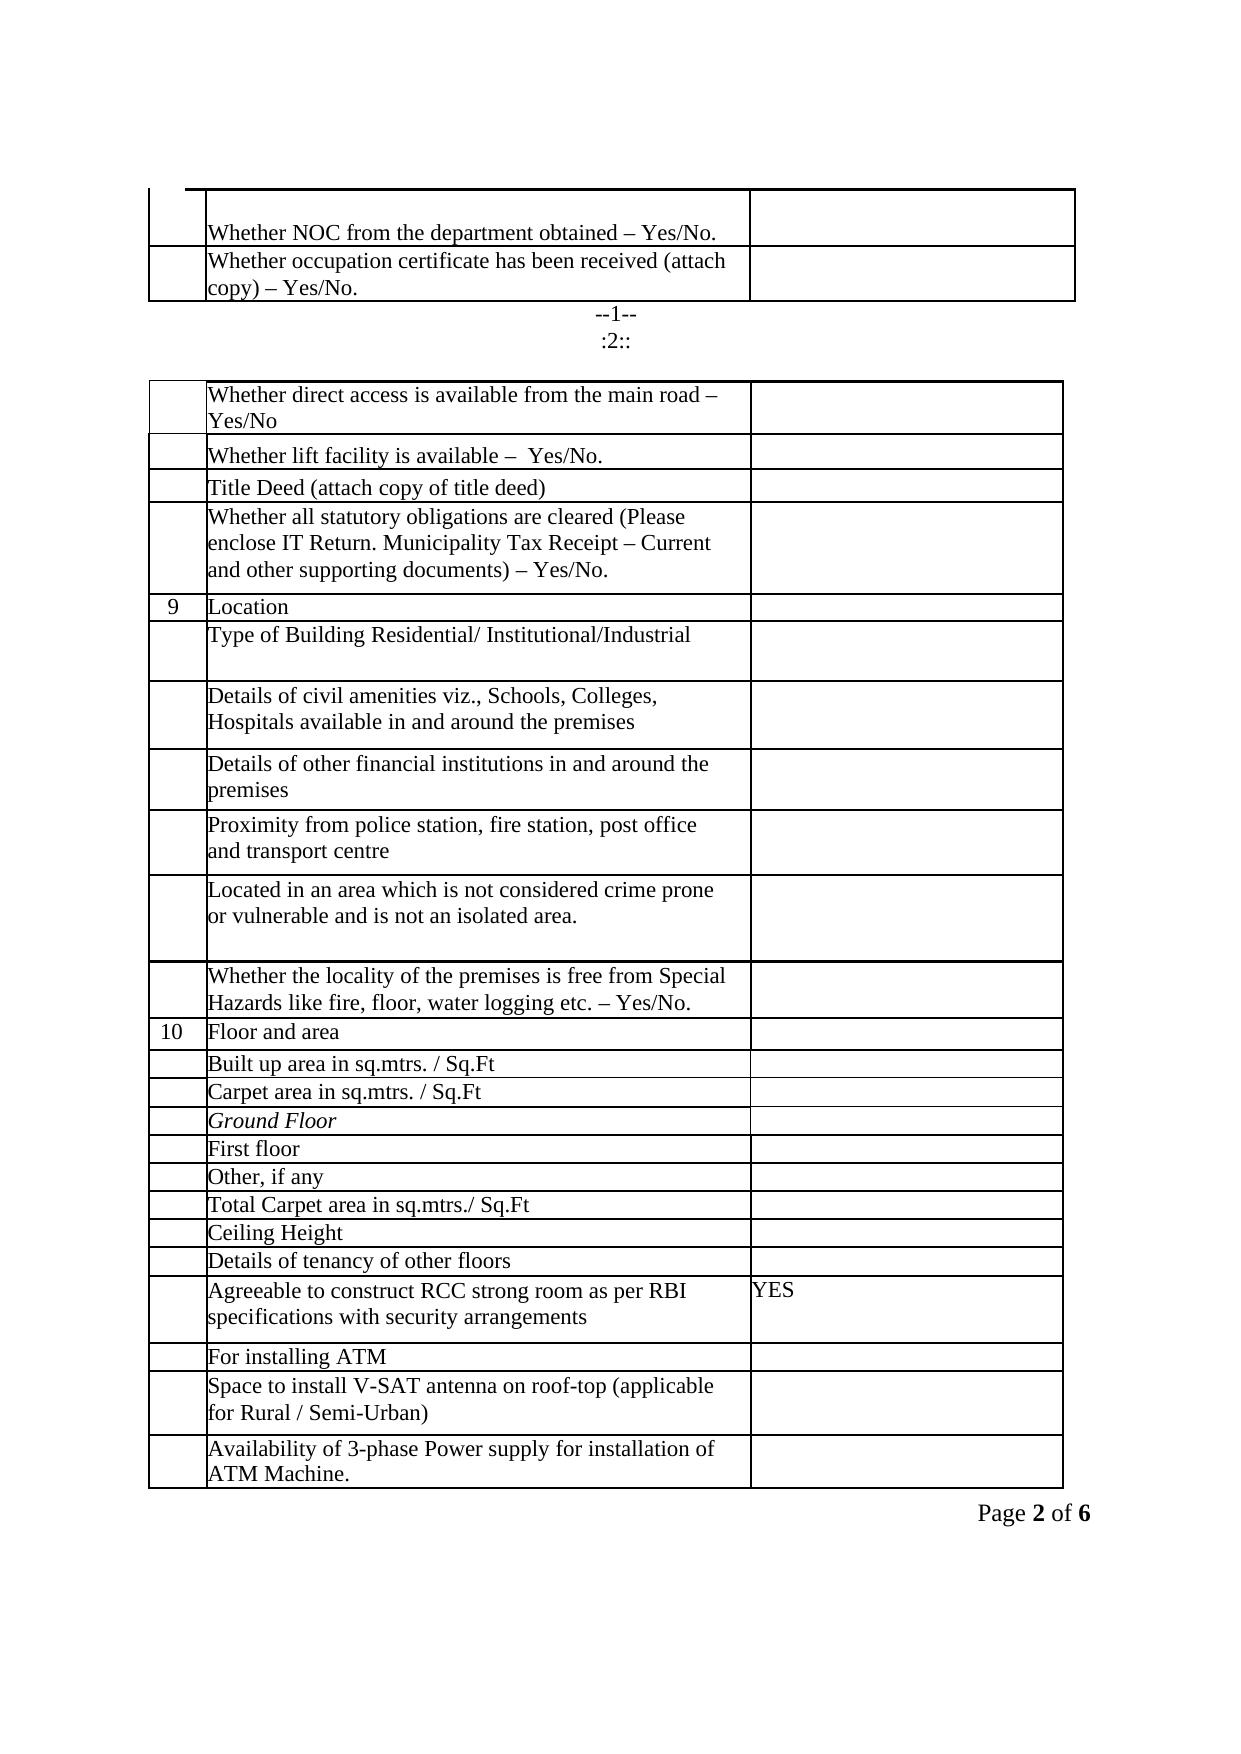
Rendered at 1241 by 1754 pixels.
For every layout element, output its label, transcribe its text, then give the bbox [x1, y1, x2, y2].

table_cell Total Carpet area in sq.mtrs./ Sq.Ft [208, 1192, 750, 1218]
table_cell [150, 1344, 206, 1370]
table_cell [752, 1164, 1062, 1190]
table_cell [150, 1248, 206, 1275]
table_cell [150, 1079, 206, 1106]
table_cell [150, 1277, 206, 1342]
table_cell For installing ATM [208, 1344, 750, 1370]
table_header [751, 191, 1074, 245]
table_cell [150, 434, 206, 468]
table_header [185, 191, 205, 245]
text --1-- [46, 302, 1186, 327]
table_cell [150, 963, 206, 1017]
table_cell [752, 1136, 1062, 1162]
table_cell [752, 503, 1062, 593]
table_cell 9 [150, 595, 206, 619]
table_cell [752, 435, 1062, 468]
table_cell [751, 247, 1074, 300]
table_cell Details of civil amenities viz., Schools, Colleges, Hospitals available in and around the premises [208, 682, 750, 748]
table_cell [150, 811, 206, 874]
table_cell Built up area in sq.mtrs. / Sq.Ft [208, 1051, 750, 1077]
table_cell [150, 247, 205, 300]
table_cell [150, 622, 206, 679]
table_cell [752, 811, 1062, 874]
table_cell [150, 1051, 206, 1077]
table_cell [150, 1136, 206, 1162]
table_cell Carpet area in sq.mtrs. / Sq.Ft [208, 1078, 750, 1106]
table_header [150, 381, 206, 433]
table_cell Details of other financial institutions in and around the premises [208, 750, 750, 809]
table_cell Agreeable to construct RCC strong room as per RBI specifications with security arrangements [208, 1277, 750, 1342]
table_cell Whether the locality of the premises is free from Special Hazards like fire, floor, water logging etc. – Yes/No. [208, 963, 750, 1017]
table_cell [752, 750, 1062, 809]
table_cell Space to install V-SAT antenna on roof-top (applicable for Rural / Semi-Urban) [208, 1372, 750, 1434]
table_cell [752, 595, 1062, 619]
table_cell [752, 470, 1062, 501]
table_cell [150, 1372, 206, 1434]
table_cell [751, 1078, 1062, 1106]
table_cell [751, 1107, 1062, 1134]
table_cell [752, 1372, 1062, 1434]
table_cell Title Deed (attach copy of title deed) [208, 470, 750, 501]
table_cell [751, 1051, 1062, 1077]
table_cell [752, 1436, 1062, 1487]
table_cell [752, 622, 1062, 679]
table_cell Availability of 3-phase Power supply for installation of ATM Machine. [208, 1436, 750, 1487]
table_header Whether direct access is available from the main road – Yes/No [207, 383, 750, 433]
table_header [752, 383, 1062, 433]
table_cell [752, 1192, 1062, 1218]
table_cell [752, 876, 1062, 960]
table_cell Type of Building Residential/ Institutional/Industrial [208, 622, 750, 679]
table_cell [150, 1164, 206, 1190]
table_header Whether NOC from the department obtained – Yes/No. [207, 191, 749, 245]
table_cell Ground Floor [208, 1108, 750, 1134]
table_cell [752, 1344, 1062, 1370]
table_cell [752, 1248, 1062, 1275]
table_cell [150, 470, 206, 501]
table_cell Details of tenancy of other floors [208, 1248, 750, 1275]
table_cell Whether occupation certificate has been received (attach copy) – Yes/No. [207, 247, 749, 300]
table_cell [150, 750, 206, 809]
text Page 2 of 6 [46, 1498, 1090, 1527]
table_cell Ceiling Height [208, 1220, 750, 1246]
table_header [150, 188, 185, 245]
table_cell 10 [150, 1019, 206, 1049]
table_cell [150, 682, 206, 748]
table_cell [150, 1192, 206, 1218]
table_cell [752, 1019, 1062, 1049]
text :2:: [46, 327, 1186, 353]
table_cell Whether all statutory obligations are cleared (Please enclose IT Return. Municipality Tax Receipt – Current and other supporting documents) – Yes/No. [208, 503, 750, 593]
table_cell Other, if any [208, 1164, 750, 1190]
table_cell YES [752, 1277, 1062, 1342]
table_cell [752, 1220, 1062, 1246]
table_cell [150, 1436, 206, 1487]
table_cell [150, 1220, 206, 1246]
table_cell Located in an area which is not considered crime prone or vulnerable and is not an isolated area. [208, 876, 750, 960]
table_cell Proximity from police station, fire station, post office and transport centre [208, 811, 750, 874]
table_cell Whether lift facility is available – Yes/No. [208, 435, 750, 468]
table_cell [752, 963, 1062, 1017]
table_cell [150, 503, 206, 593]
table_cell [150, 876, 206, 960]
table_cell Floor and area [208, 1019, 750, 1049]
table_cell Location [208, 595, 750, 619]
table_cell [150, 1108, 206, 1134]
table_cell First floor [208, 1136, 750, 1162]
table_cell [752, 682, 1062, 748]
